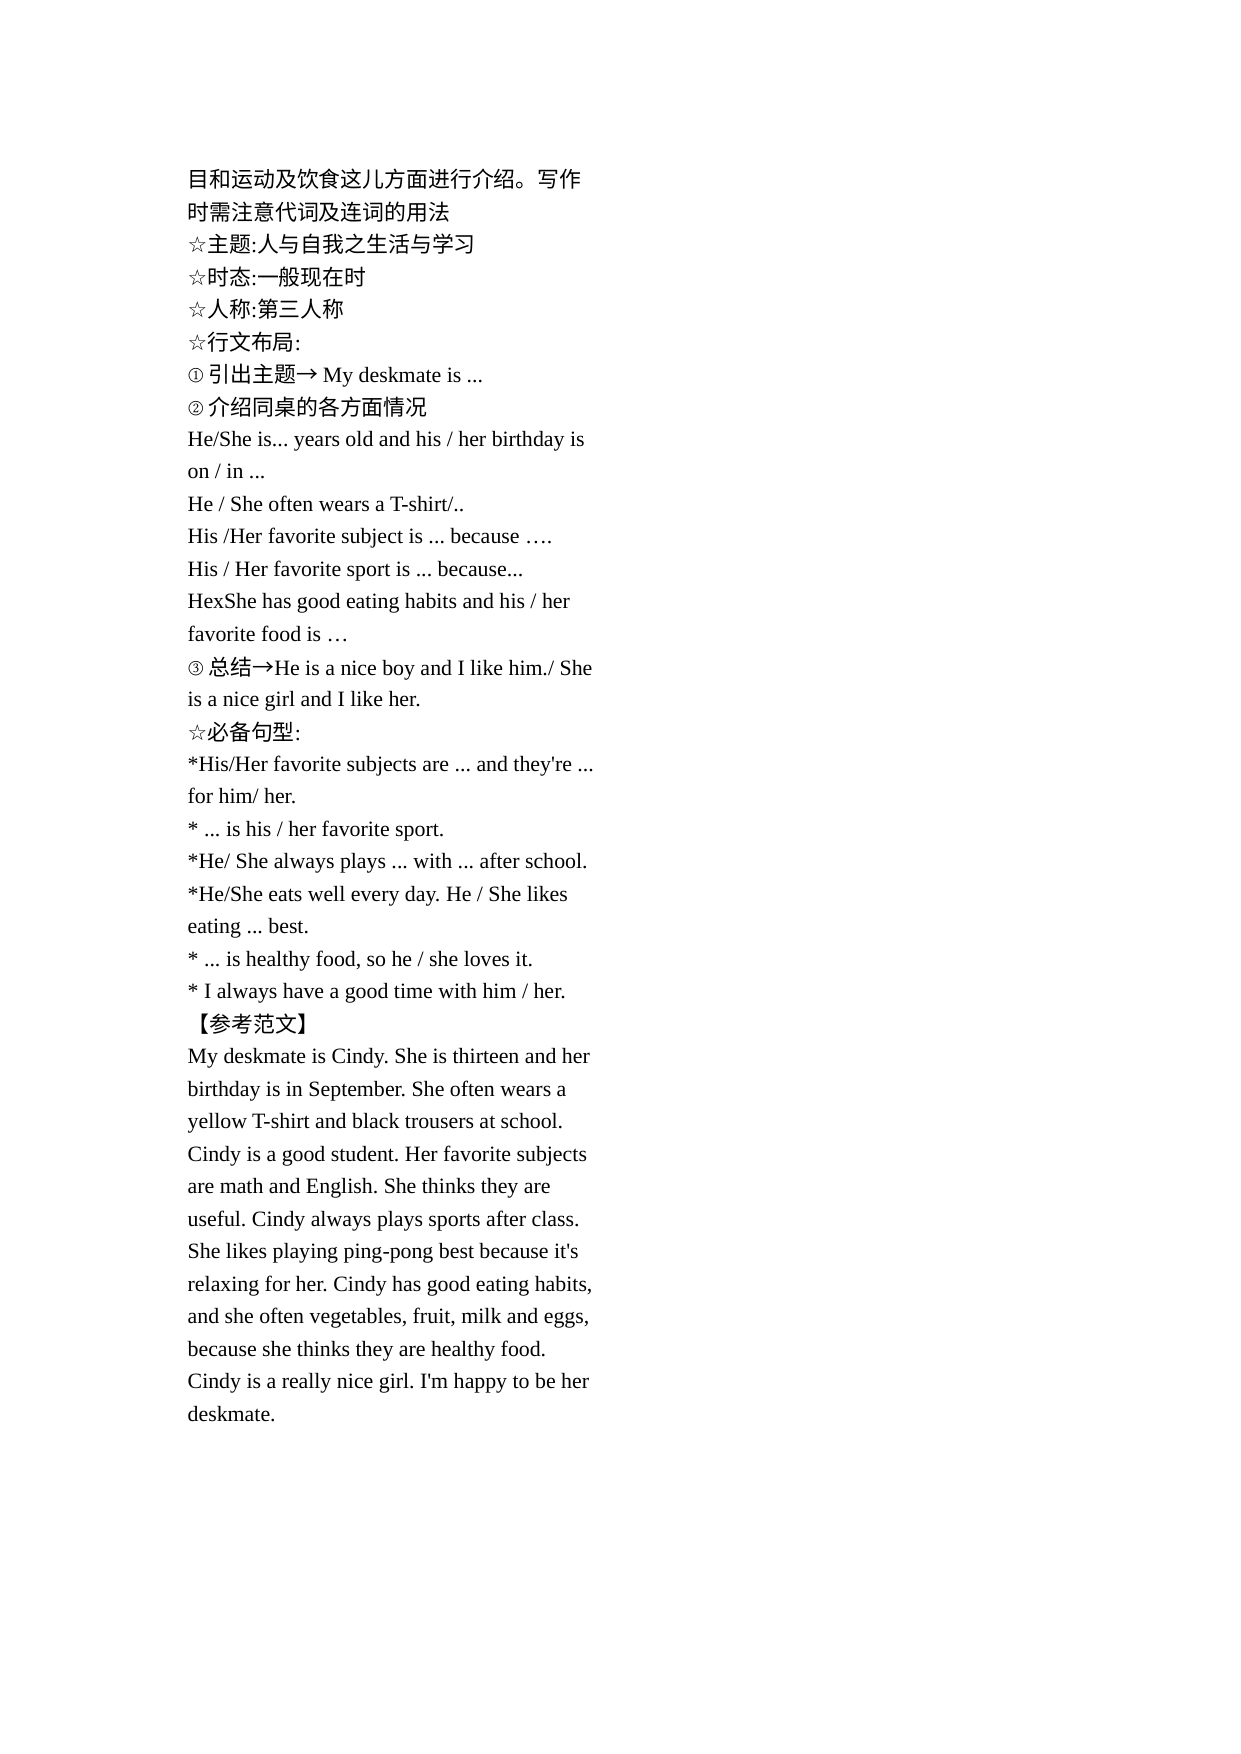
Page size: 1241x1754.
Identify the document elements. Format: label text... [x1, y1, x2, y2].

text ①引出主题→ My deskmate is ... [187, 357, 598, 389]
text ☆时态:一般现在时 [187, 259, 598, 292]
text Cindy is a really nice girl. I'm happy to be her deskmate. [187, 1364, 598, 1429]
text *He/ She always plays ... with ... after school. [187, 844, 598, 877]
text My deskmate is Cindy. She is thirteen and her birthday is in September. She often wears a yellow T-shirt and black trousers at school. Cindy is a good student. Her favorite subjects are math and English. She thinks they are useful. Cindy always plays sports after class. She likes playing ping-pong best because it's relaxing for her. Cindy has good eating habits, and she often vegetables, fruit, milk and eggs, because she thinks they are healthy food. [187, 1039, 598, 1364]
text *His/Her favorite subjects are ... and they're ... for him/ her. [187, 747, 598, 812]
text ③总结→He is a nice boy and I like him./ She is a nice girl and I like her. [187, 649, 598, 714]
text HexShe has good eating habits and his / her favorite food is … [187, 584, 598, 649]
text His /Her favorite subject is ... because …. His / Her favorite sport is ... because... [187, 519, 598, 584]
text ☆必备句型: [187, 714, 598, 747]
text ☆行文布局: [187, 324, 598, 357]
text 【写作指导】 本篇写作要求写一篇文章介绍自己的同桌。可根据所给提示信息依次从同桌的年龄、生日、衣着、最喜欢的科目和运动及饮食这儿方面进行介绍。写作时需注意代词及连词的用法 [187, 162, 598, 227]
text * ... is healthy food, so he / she loves it. [187, 942, 598, 974]
text ☆人称:第三人称 [187, 292, 598, 324]
text *He/She eats well every day. He / She likes eating ... best. [187, 877, 598, 942]
text He/She is... years old and his / her birthday is on / in ... [187, 422, 598, 487]
text ☆主题:人与自我之生活与学习 [187, 227, 598, 259]
text ②介绍同桌的各方面情况 [187, 389, 598, 422]
text * I always have a good time with him / her.【参考范文】 [187, 974, 598, 1039]
text He / She often wears a T-shirt/.. [187, 487, 598, 519]
text * ... is his / her favorite sport. [187, 812, 598, 844]
